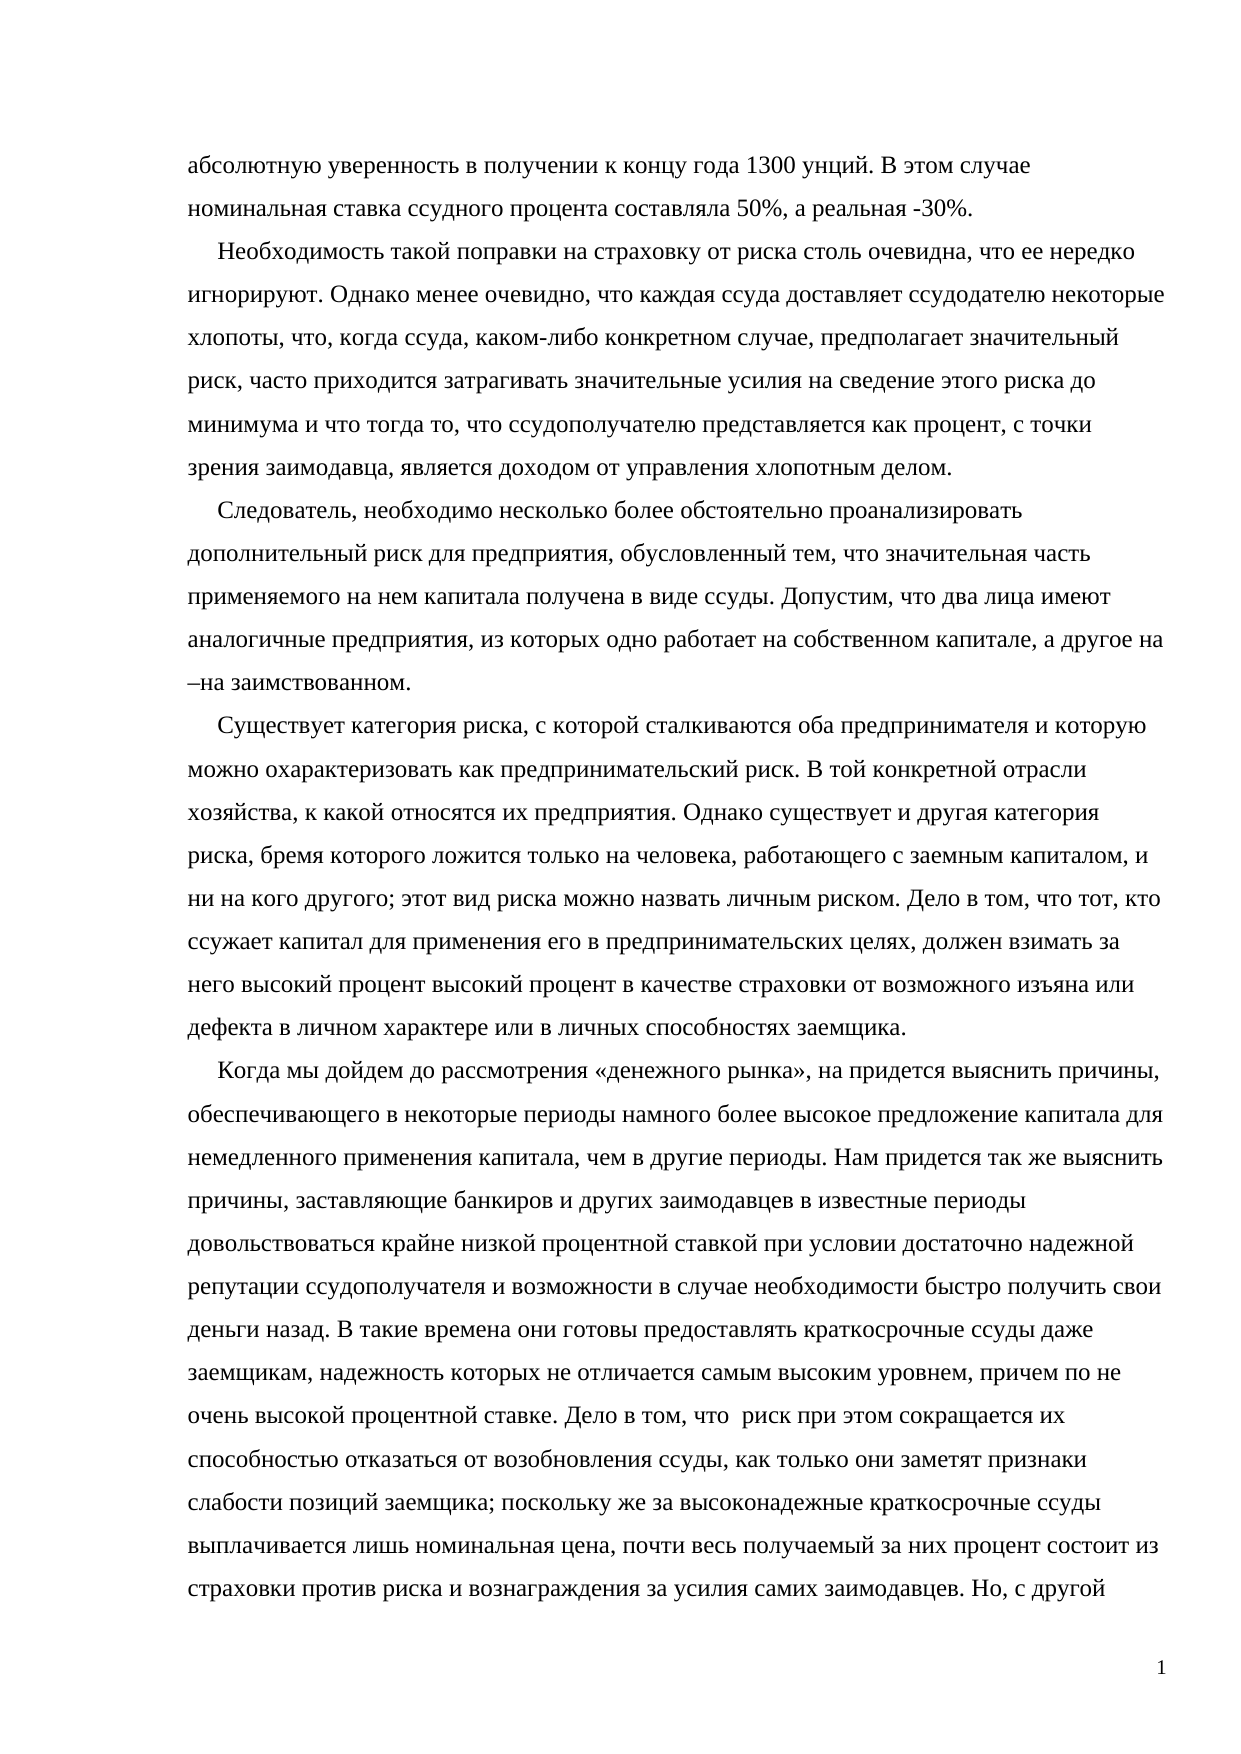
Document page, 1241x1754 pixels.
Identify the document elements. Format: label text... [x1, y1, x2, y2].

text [187, 150, 1167, 222]
text Следователь, необходимо несколько более обстоятельно проанализировать дополнительный риск для предприятия, обусловленный тем, что значительная часть применяемого на нем капитала получена в виде ссуды. Допустим, что два лица имеют аналогичные предприятия, из которых одно работает на собственном капитале, а другое на –на заимствованном. [187, 495, 1167, 696]
text Существует категория риска, с которой сталкиваются оба предпринимателя и которую можно охарактеризовать как предпринимательский риск. В той конкретной отрасли хозяйства, к какой относятся их предприятия. Однако существует и другая категория риска, бремя которого ложится только на человека, работающего с заемным капиталом, и ни на кого другого; этот вид риска можно назвать личным риском. Дело в том, что тот, кто ссужает капитал для применения его в предпринимательских целях, должен взимать за него высокий процент высокий процент в качестве страховки от возможного изъяна или дефекта в личном характере или в личных способностях заемщика. [187, 711, 1167, 1041]
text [187, 1056, 1167, 1602]
text Необходимость такой поправки на страховку от риска столь очевидна, что ее нередко игнорируют. Однако менее очевидно, что каждая ссуда доставляет ссудодателю некоторые хлопоты, что, когда ссуда, каком-либо конкретном случае, предполагает значительный риск, часто приходится затрагивать значительные усилия на сведение этого риска до минимума и что тогда то, что ссудополучателю представляется как процент, с точки зрения заимодавца, является доходом от управления хлопотным делом. [187, 236, 1167, 481]
